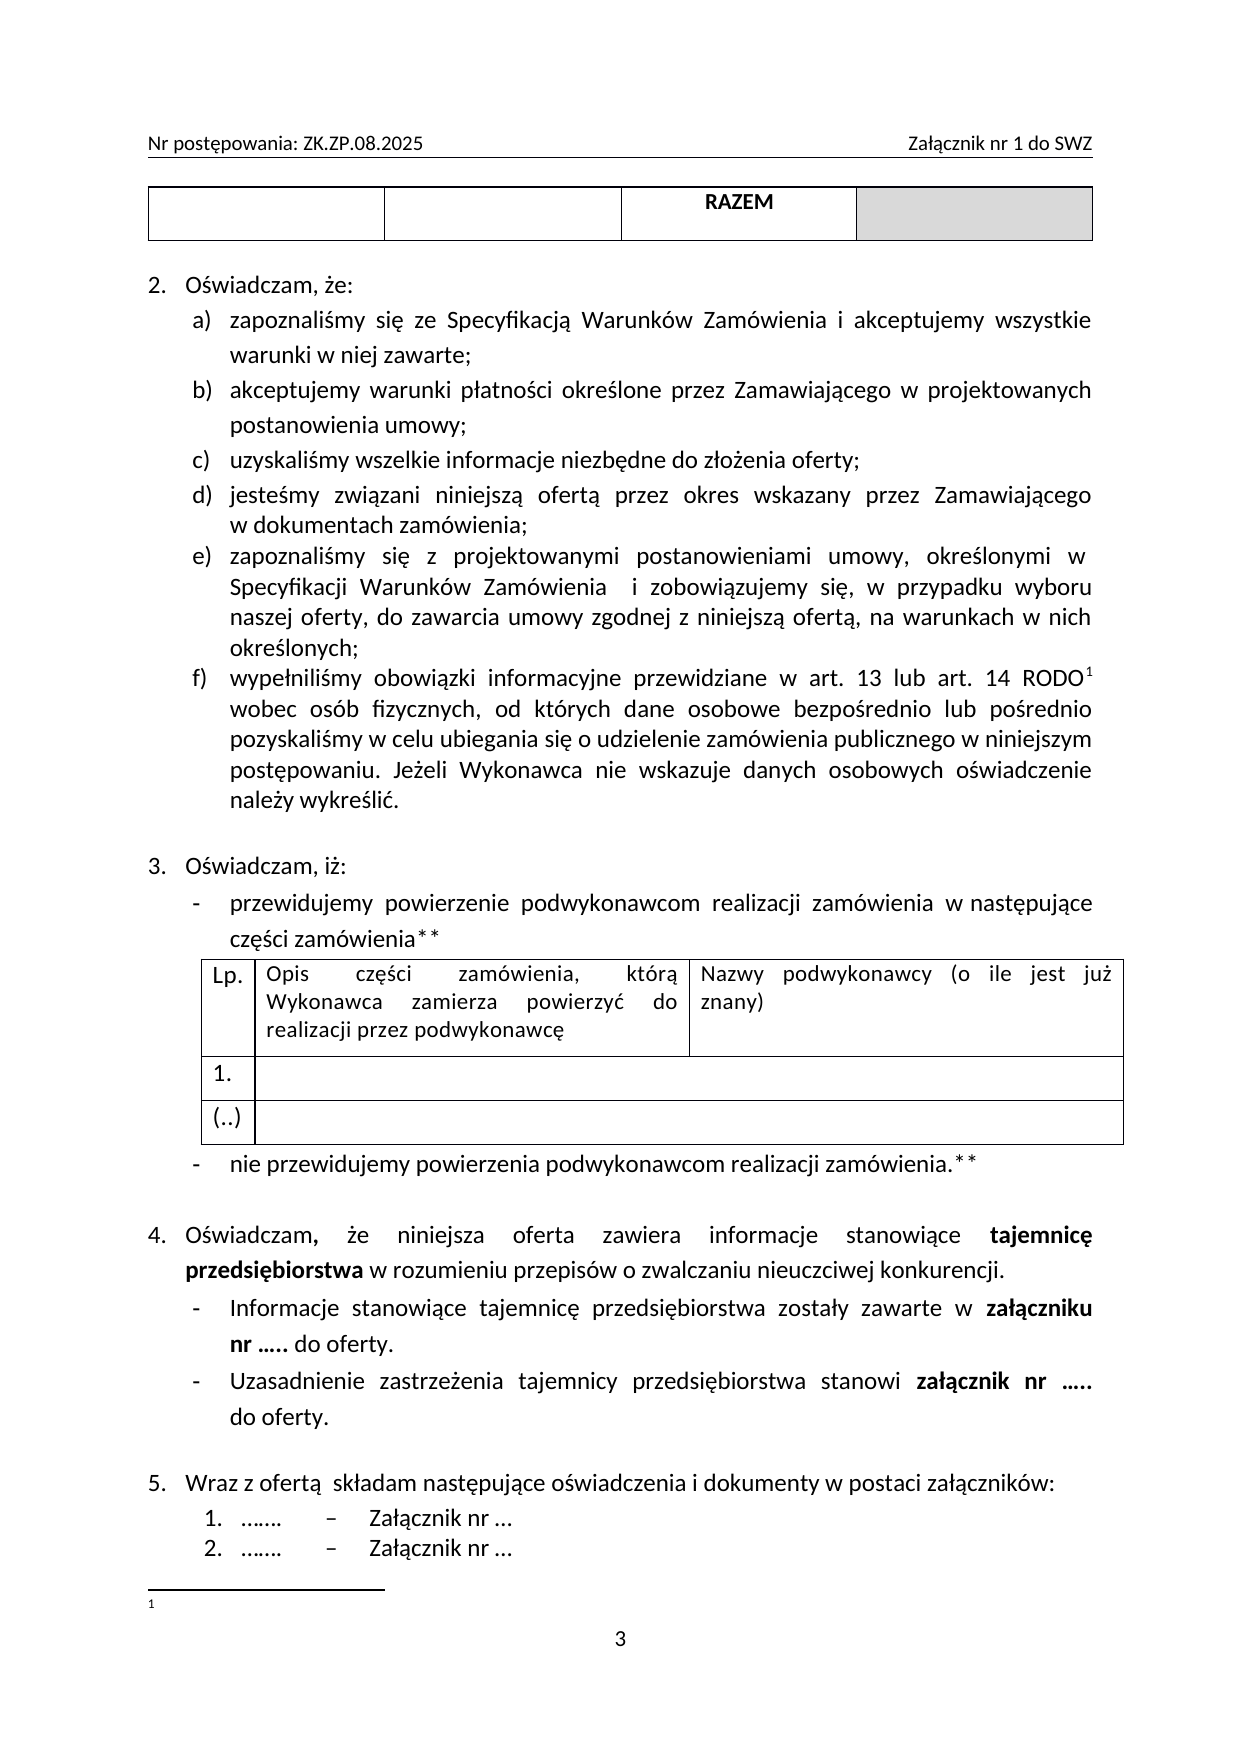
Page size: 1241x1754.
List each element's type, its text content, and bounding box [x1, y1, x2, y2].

table_cell 1. [202, 1057, 254, 1100]
list Uzasadnienie zastrzeżenia tajemnicy przedsiębiorstwa stanowi załącznik nr ….. do oferty. [192, 1363, 1093, 1432]
list Oświadczam, że niniejsza oferta zawiera informacje stanowiące tajemnicę przedsiębiorstwa w rozumieniu przepisów o zwalczaniu nieuczciwej konkurencji. [148, 1219, 1093, 1285]
list zapoznaliśmy się z projektowanymi postanowieniami umowy, określonymi w Specyfikacji Warunków Zamówienia i zobowiązujemy się, w przypadku wyboru naszej oferty, do zawarcia umowy zgodnej z niniejszą ofertą, na warunkach w nich określonych; [192, 540, 1093, 662]
list przewidujemy powierzenie podwykonawcom realizacji zamówienia w następujące części zamówienia** [192, 885, 1093, 954]
list akceptujemy warunki płatności określone przez Zamawiającego w projektowanych postanowienia umowy; [192, 374, 1093, 440]
table_cell [857, 188, 1092, 240]
table_cell (..) [202, 1101, 254, 1144]
list ……. – Załącznik nr … [204, 1502, 1093, 1532]
list Oświadczam, iż: [148, 850, 1093, 880]
table_header Opis części zamówienia, którą Wykonawca zamierza powierzyć do realizacji przez podwykonawcę [256, 960, 689, 1056]
table_cell RAZEM [622, 188, 856, 240]
list Wraz z ofertą składam następujące oświadczenia i dokumenty w postaci załączników: [148, 1467, 1093, 1497]
table_cell [256, 1101, 1123, 1144]
list uzyskaliśmy wszelkie informacje niezbędne do złożenia oferty; [192, 444, 1093, 475]
list Informacje stanowiące tajemnicę przedsiębiorstwa zostały zawarte w załączniku nr ….. do oferty. [192, 1289, 1093, 1358]
table_cell [149, 188, 384, 240]
table_header Nazwy podwykonawcy (o ile jest już znany) [690, 960, 1123, 1056]
table_cell [256, 1057, 1123, 1100]
table_header Lp. [202, 960, 254, 1056]
list nie przewidujemy powierzenia podwykonawcom realizacji zamówienia.** [192, 1145, 1093, 1179]
list Oświadczam, że: [148, 269, 1093, 300]
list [204, 1532, 1093, 1563]
list wypełniliśmy obowiązki informacyjne przewidziane w art. 13 lub art. 14 RODO wobec osób fizycznych, od których dane osobowe bezpośrednio lub pośrednio pozyskaliśmy w celu ubiegania się o udzielenie zamówienia publicznego w niniejszym postępowaniu. Jeżeli Wykonawca nie wskazuje danych osobowych oświadczenie należy wykreślić. [192, 662, 1093, 815]
list jesteśmy związani niniejszą ofertą przez okres wskazany przez Zamawiającego w dokumentach zamówienia; [192, 479, 1093, 540]
list zapoznaliśmy się ze Specyfikacją Warunków Zamówienia i akceptujemy wszystkie warunki w niej zawarte; [192, 304, 1093, 370]
table_cell [385, 188, 621, 240]
